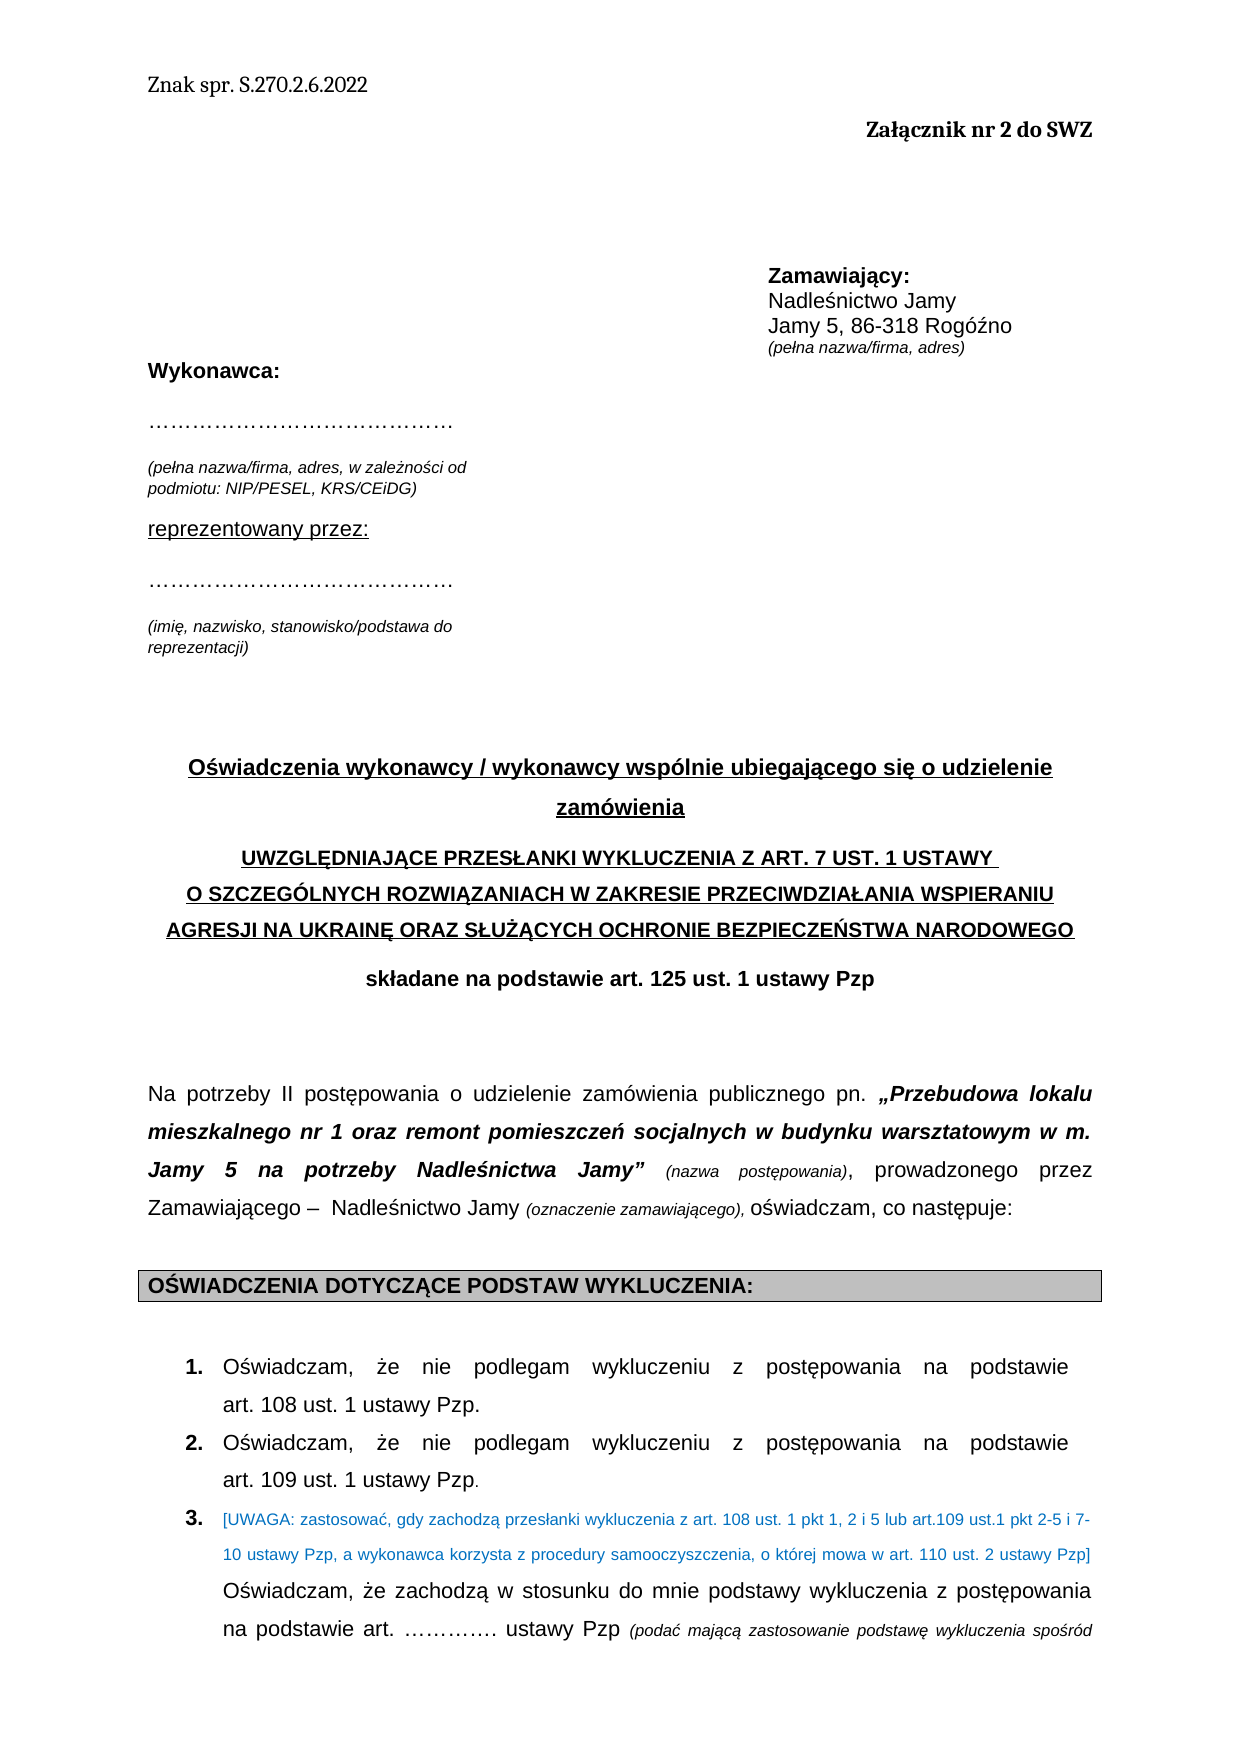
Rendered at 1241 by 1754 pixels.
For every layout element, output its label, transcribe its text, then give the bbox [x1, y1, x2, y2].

text UWZGLĘDNIAJĄCE PRZESŁANKI WYKLUCZENIA Z ART. 7 UST. 1 USTAWY o szczególnych rozwiązaniach w zakresie przeciwdziałania wspieraniu agresji na Ukrainę oraz służących ochronie bezpieczeństwa narodowego [148, 846, 1093, 941]
text Wykonawca: [148, 357, 1093, 383]
text reprezentowany przez: [148, 516, 1093, 541]
text (pełna nazwa/firma, adres) [768, 338, 1093, 357]
list Oświadczam, że nie podlegam wykluczeniu z postępowania na podstawie art. 108 ust. 1 ustawy Pzp. [185, 1354, 1093, 1417]
text OŚWIADCZENIA DOTYCZĄCE PODSTAW WYKLUCZENIA: [139, 1271, 1101, 1301]
text (pełna nazwa/firma, adres, w zależności od podmiotu: NIP/PESEL, KRS/CEiDG) [148, 458, 472, 498]
text Nadleśnictwo Jamy [768, 288, 1093, 313]
text Jamy 5, 86-318 Rogóźno [768, 313, 1093, 338]
text Znak spr. S.270.2.6.2022 [148, 72, 1093, 98]
text składane na podstawie art. 125 ust. 1 ustawy Pzp [148, 966, 1093, 991]
text Załącznik nr 2 do SWZ [148, 117, 1093, 143]
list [185, 1505, 1093, 1641]
list Oświadczam, że nie podlegam wykluczeniu z postępowania na podstawie art. 109 ust. 1 ustawy Pzp. [185, 1429, 1093, 1492]
text Oświadczenia wykonawcy / wykonawcy wspólnie ubiegającego się o udzielenie zamówienia [148, 754, 1093, 820]
text (imię, nazwisko, stanowisko/podstawa do reprezentacji) [148, 617, 472, 657]
text …………………………………… [148, 567, 472, 592]
text Zamawiający: [694, 263, 1093, 288]
text Na potrzeby II postępowania o udzielenie zamówienia publicznego pn. „Przebudowa lokalu mieszkalnego nr 1 oraz remont pomieszczeń socjalnych w budynku warsztatowym w m. Jamy 5 na potrzeby Nadleśnictwa Jamy” (nazwa postępowania), prowadzonego przez Zamawiającego – Nadleśnictwo Jamy (oznaczenie zamawiającego), oświadczam, co następuje: [148, 1081, 1093, 1220]
text …………………………………… [148, 408, 472, 433]
